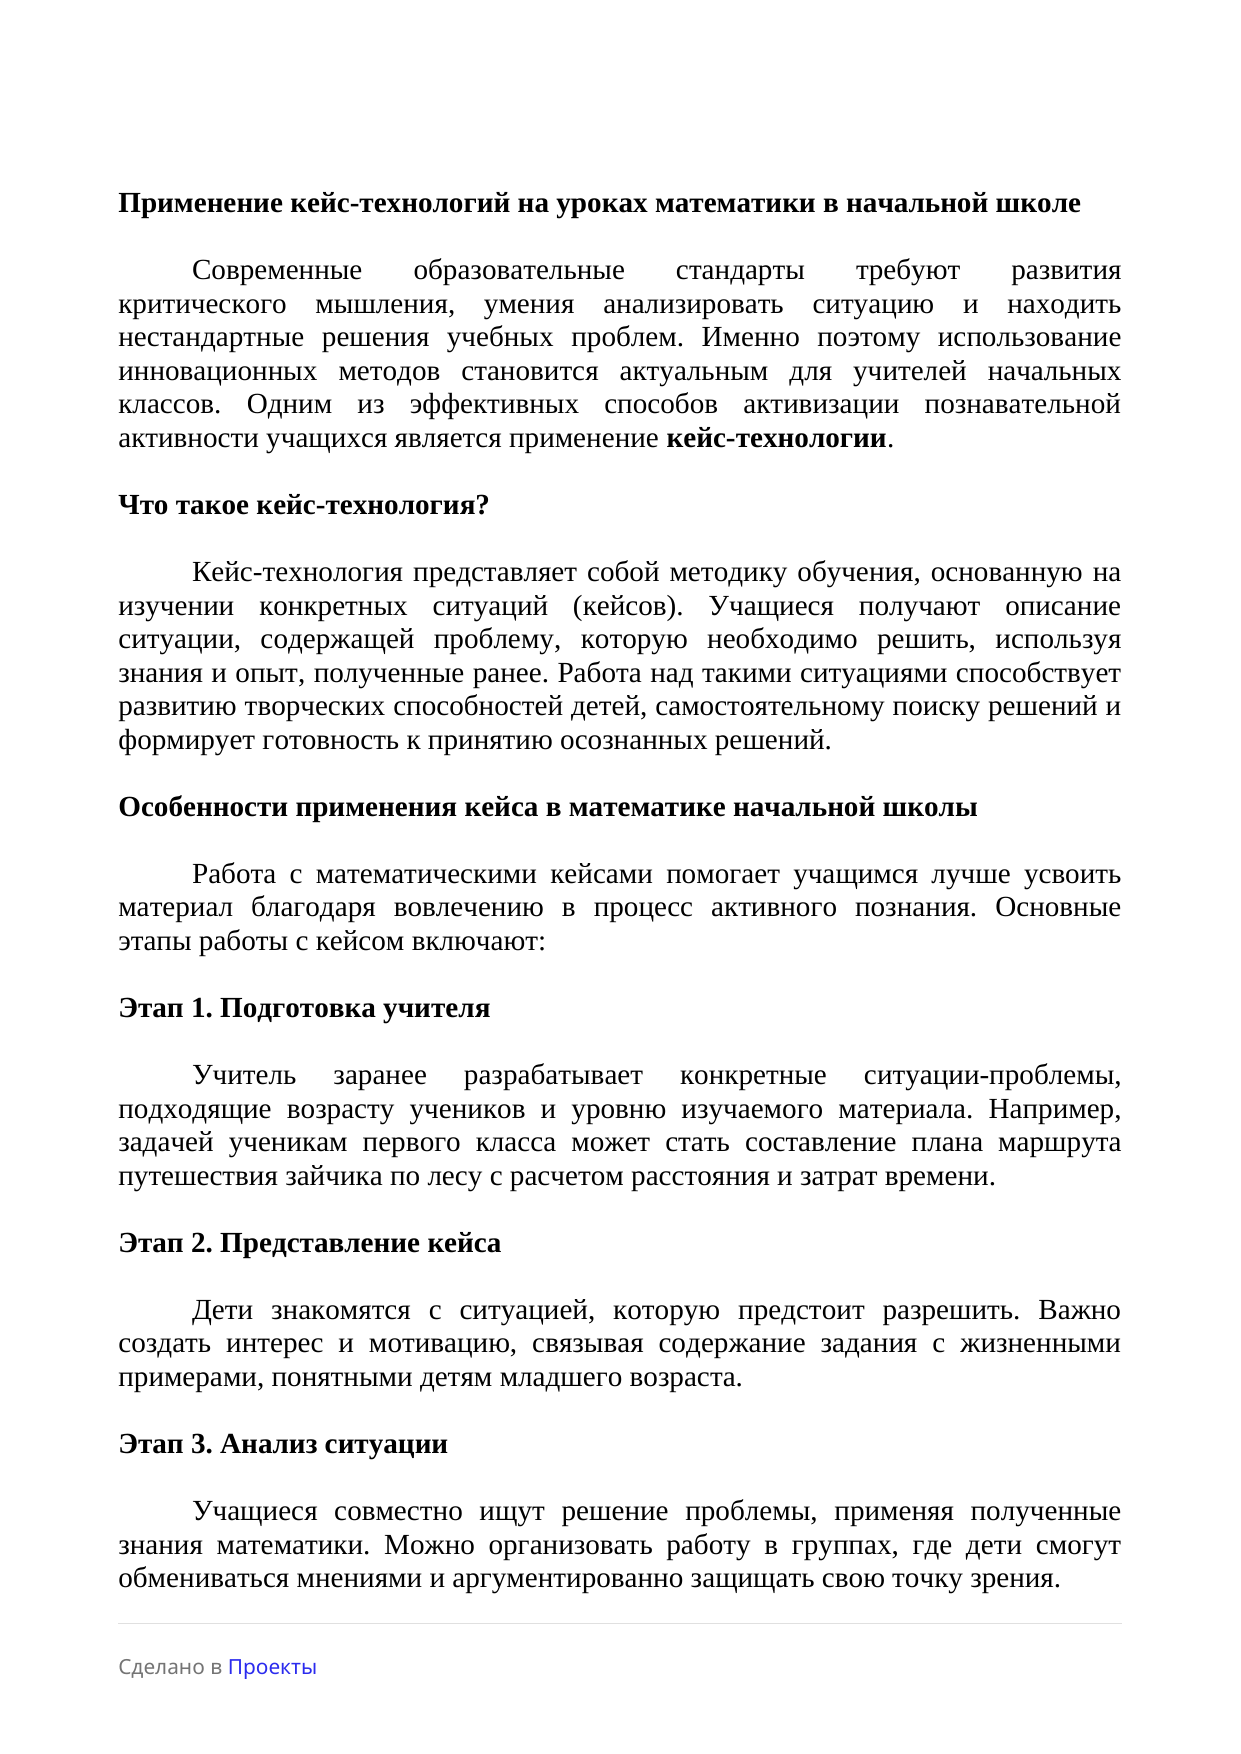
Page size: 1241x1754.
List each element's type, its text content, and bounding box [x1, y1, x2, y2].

text Работа с математическими кейсами помогает учащимся лучше усвоить материал благодаря вовлечению в процесс активного познания. Основные этапы работы с кейсом включают: [118, 856, 1122, 957]
subtitle Этап 3. Анализ ситуации [118, 1426, 1122, 1460]
text Современные образовательные стандарты требуют развития критического мышления, умения анализировать ситуацию и находить нестандартные решения учебных проблем. Именно поэтому использование инновационных методов становится актуальным для учителей начальных классов. Одним из эффективных способов активизации познавательной активности учащихся является применение кейс-технологии. [118, 252, 1122, 453]
text Учащиеся совместно ищут решение проблемы, применяя полученные знания математики. Можно организовать работу в группах, где дети смогут обмениваться мнениями и аргументированно защищать свою точку зрения. [118, 1493, 1122, 1594]
subtitle Этап 1. Подготовка учителя [118, 990, 1122, 1024]
subtitle Особенности применения кейса в математике начальной школы [118, 789, 1122, 822]
text Дети знакомятся с ситуацией, которую предстоит разрешить. Важно создать интерес и мотивацию, связывая содержание задания с жизненными примерами, понятными детям младшего возраста. [118, 1292, 1122, 1393]
subtitle Применение кейс-технологий на уроках математики в начальной школе [118, 185, 1122, 219]
subtitle Что такое кейс-технология? [118, 487, 1122, 521]
text Кейс-технология представляет собой методику обучения, основанную на изучении конкретных ситуаций (кейсов). Учащиеся получают описание ситуации, содержащей проблему, которую необходимо решить, используя знания и опыт, полученные ранее. Работа над такими ситуациями способствует развитию творческих способностей детей, самостоятельному поиску решений и формирует готовность к принятию осознанных решений. [118, 554, 1122, 755]
text Учитель заранее разрабатывает конкретные ситуации-проблемы, подходящие возрасту учеников и уровню изучаемого материала. Например, задачей ученикам первого класса может стать составление плана маршрута путешествия зайчика по лесу с расчетом расстояния и затрат времени. [118, 1057, 1122, 1191]
subtitle Этап 2. Представление кейса [118, 1225, 1122, 1258]
